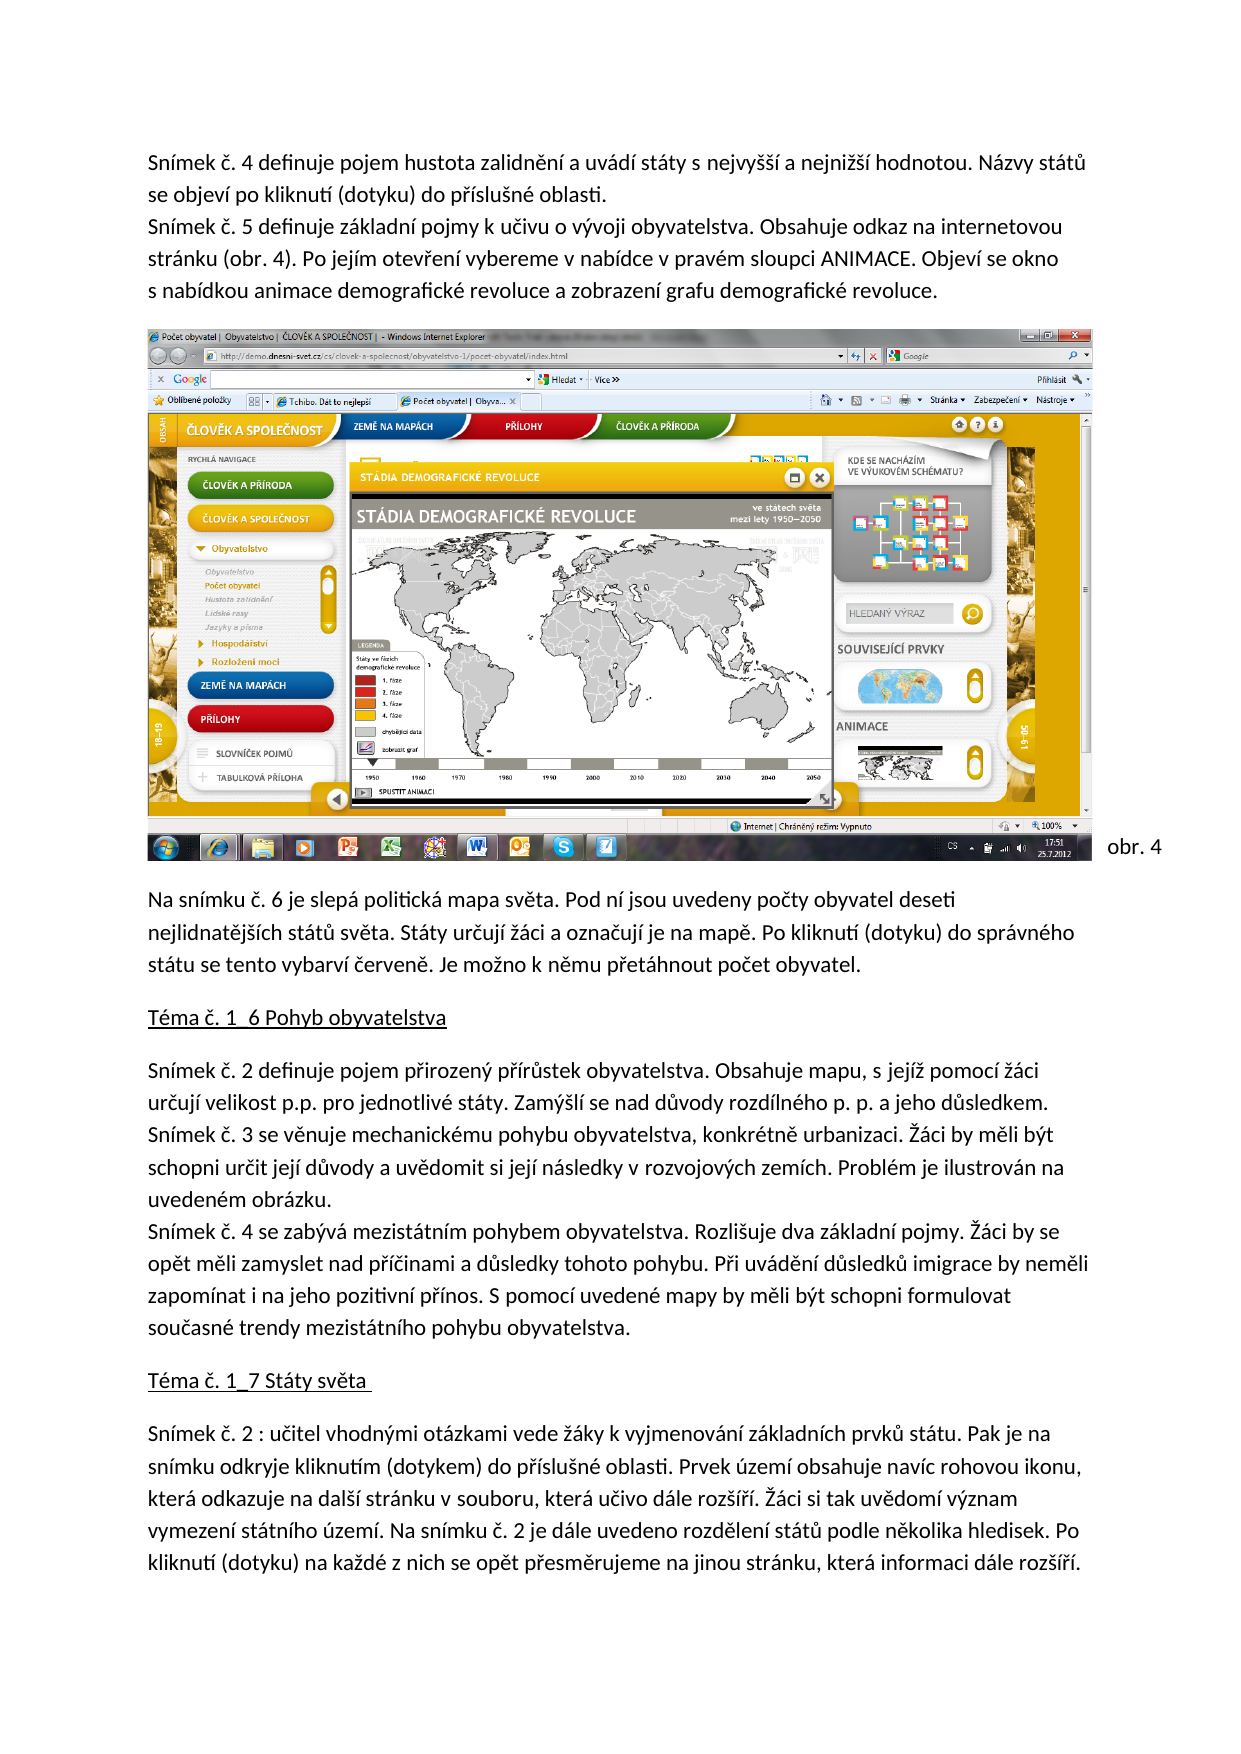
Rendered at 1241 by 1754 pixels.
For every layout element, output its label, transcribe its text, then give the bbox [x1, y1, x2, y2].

picture [147, 329, 1093, 861]
text Na snímku č. 6 je slepá politická mapa světa. Pod ní jsou uvedeny počty obyvatel deseti nejlidnatějších států světa. Státy určují žáci a označují je na mapě. Po kliknutí (dotyku) do správného státu se tento vybarví červeně. Je možno k němu přetáhnout počet obyvatel. [148, 886, 1093, 978]
text Téma č. 1_6 Pohyb obyvatelstva [148, 1003, 1093, 1031]
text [148, 1419, 1093, 1576]
text Téma č. 1_7 Státy světa [148, 1367, 1093, 1394]
text Snímek č. 4 definuje pojem hustota zalidnění a uvádí státy s nejvyšší a nejnižší hodnotou. Názvy států se objeví po kliknutí (dotyku) do příslušné oblasti. Snímek č. 5 definuje základní pojmy k učivu o vývoji obyvatelstva. Obsahuje odkaz na internetovou stránku (obr. 4). Po jejím otevření vybereme v nabídce v pravém sloupci ANIMACE. Objeví se okno s nabídkou animace demografické revoluce a zobrazení grafu demografické revoluce. [148, 148, 1093, 304]
text Snímek č. 2 definuje pojem přirozený přírůstek obyvatelstva. Obsahuje mapu, s jejíž pomocí žáci určují velikost p.p. pro jednotlivé státy. Zamýšlí se nad důvody rozdílného p. p. a jeho důsledkem. Snímek č. 3 se věnuje mechanickému pohybu obyvatelstva, konkrétně urbanizaci. Žáci by měli být schopni určit její důvody a uvědomit si její následky v rozvojových zemích. Problém je ilustrován na uvedeném obrázku. Snímek č. 4 se zabývá mezistátním pohybem obyvatelstva. Rozlišuje dva základní pojmy. Žáci by se opět měli zamyslet nad příčinami a důsledky tohoto pohybu. Při uvádění důsledků imigrace by neměli zapomínat i na jeho pozitivní přínos. S pomocí uvedené mapy by měli být schopni formulovat současné trendy mezistátního pohybu obyvatelstva. [148, 1056, 1093, 1342]
